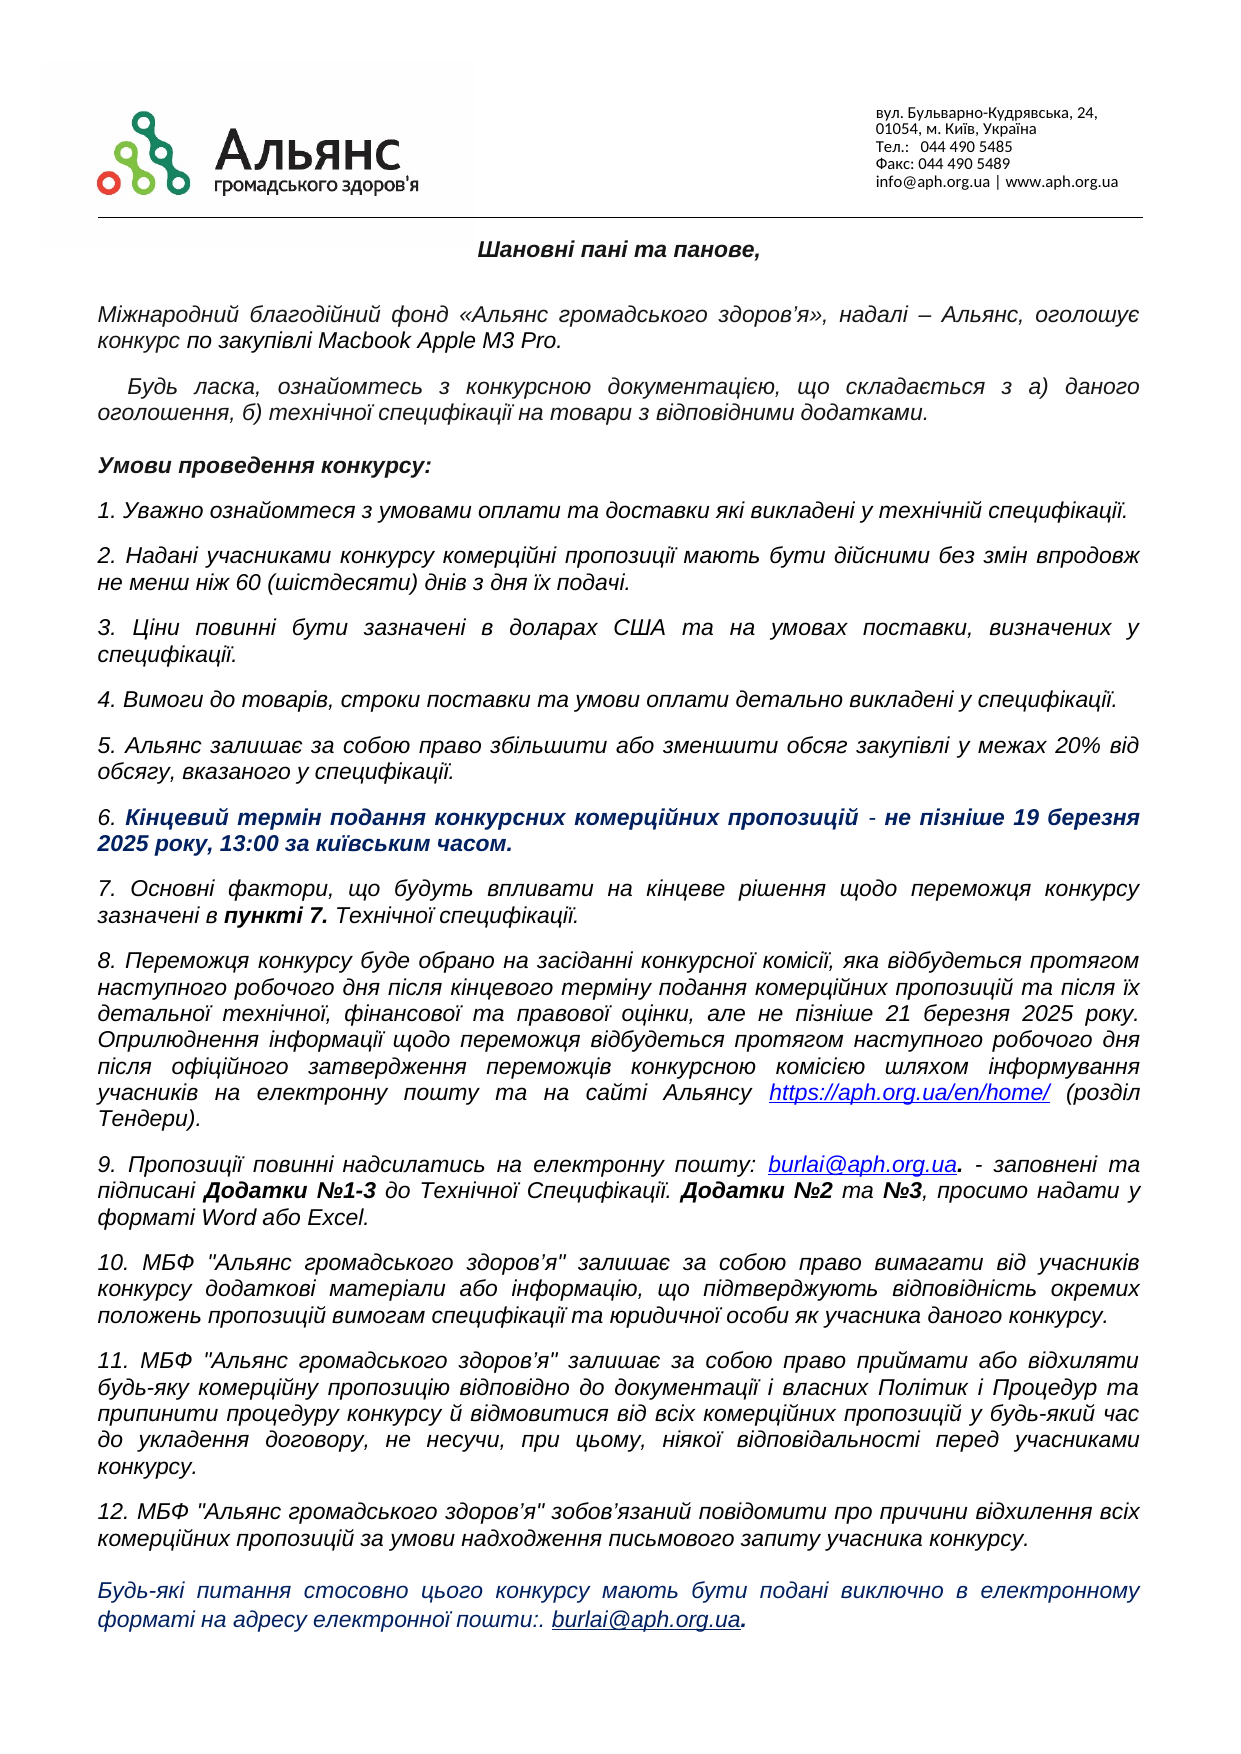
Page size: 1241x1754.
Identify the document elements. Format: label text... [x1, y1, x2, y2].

text 6. Кінцевий термін подання конкурсних комерційних пропозицій - не пізніше 19 березня 2025 року, 13:00 за київським часом. [97, 803, 1143, 856]
text 7. Основні фактори, що будуть впливати на кінцеве рішення щодо переможця конкурсу зазначені в пункті 7. Технічної специфікації. [97, 875, 1143, 928]
text 3. Ціни повинні бути зазначені в доларах США та на умовах поставки, визначених у специфікації. [97, 614, 1143, 667]
text 11. МБФ "Альянс громадського здоров’я" залишає за собою право приймати або відхиляти будь-яку комерційну пропозицію відповідно до документації і власних Політик і Процедур та припинити процедуру конкурсу й відмовитися від всіх комерційних пропозицій у будь-який час до укладення договору, не несучи, при цьому, ніякої відповідальності перед учасниками конкурсу. [97, 1347, 1143, 1479]
text 5. Альянс залишає за собою право збільшити або зменшити обсяг закупівлі у межах 20% від обсягу, вказаного у специфікації. [97, 732, 1143, 784]
picture [40, 61, 476, 246]
text Міжнародний благодійний фонд «Альянс громадського здоров’я», надалі – Альянс, оголошує конкурс по закупівлі Macbook Apple M3 Pro. [97, 301, 1143, 353]
text 9. Пропозиції повинні надсилатись на електронну пошту: burlai@aph.org.ua. - заповнені та підписані Додатки №1-3 до Технічної Специфікації. Додатки №2 та №3, просимо надати у форматі Word або Excel. [97, 1151, 1143, 1230]
text Будь-які питання стосовно цього конкурсу мають бути подані виключно в електронному форматі на адресу електронної пошти:. burlai@aph.org.ua. [97, 1577, 1143, 1632]
text Шановні пані та панове, [97, 236, 1143, 263]
text 10. МБФ "Альянс громадського здоров’я" залишає за собою право вимагати від учасників конкурсу додаткові матеріали або інформацію, що підтверджують відповідність окремих положень пропозицій вимогам специфікації та юридичної особи як учасника даного конкурсу. [97, 1249, 1143, 1328]
text 2. Надані учасниками конкурсу комерційні пропозиції мають бути дійсними без змін впродовж не менш ніж 60 (шістдесяти) днів з дня їх подачі. [97, 542, 1143, 595]
text 12. МБФ "Альянс громадського здоров’я" зобов’язаний повідомити про причини відхилення всіх комерційних пропозицій за умови надходження письмового запиту учасника конкурсу. [97, 1498, 1143, 1551]
text 4. Вимоги до товарів, строки поставки та умови оплати детально викладені у специфікації. [97, 686, 1143, 712]
text 1. Уважно ознайомтеся з умовами оплати та доставки які викладені у технічній специфікації. [97, 497, 1143, 523]
text Умови проведення конкурсу: [97, 452, 1143, 478]
text Будь ласка, ознайомтесь з конкурсною документацією, що складається з а) даного оголошення, б) технічної специфікації на товари з відповідними додатками. [97, 373, 1143, 425]
text 8. Переможця конкурсу буде обрано на засіданні конкурсної комісії, яка відбудеться протягом наступного робочого дня після кінцевого терміну подання комерційних пропозицій та після їх детальної технічної, фінансової та правової оцінки, але не пізніше 21 березня 2025 року. Оприлюднення інформації щодо переможця відбудеться протягом наступного робочого дня після офіційного затвердження переможців конкурсною комісією шляхом інформування учасників на електронну пошту та на сайті Альянсу https://aph.org.ua/en/home/ (розділ Тендери). [97, 947, 1143, 1132]
